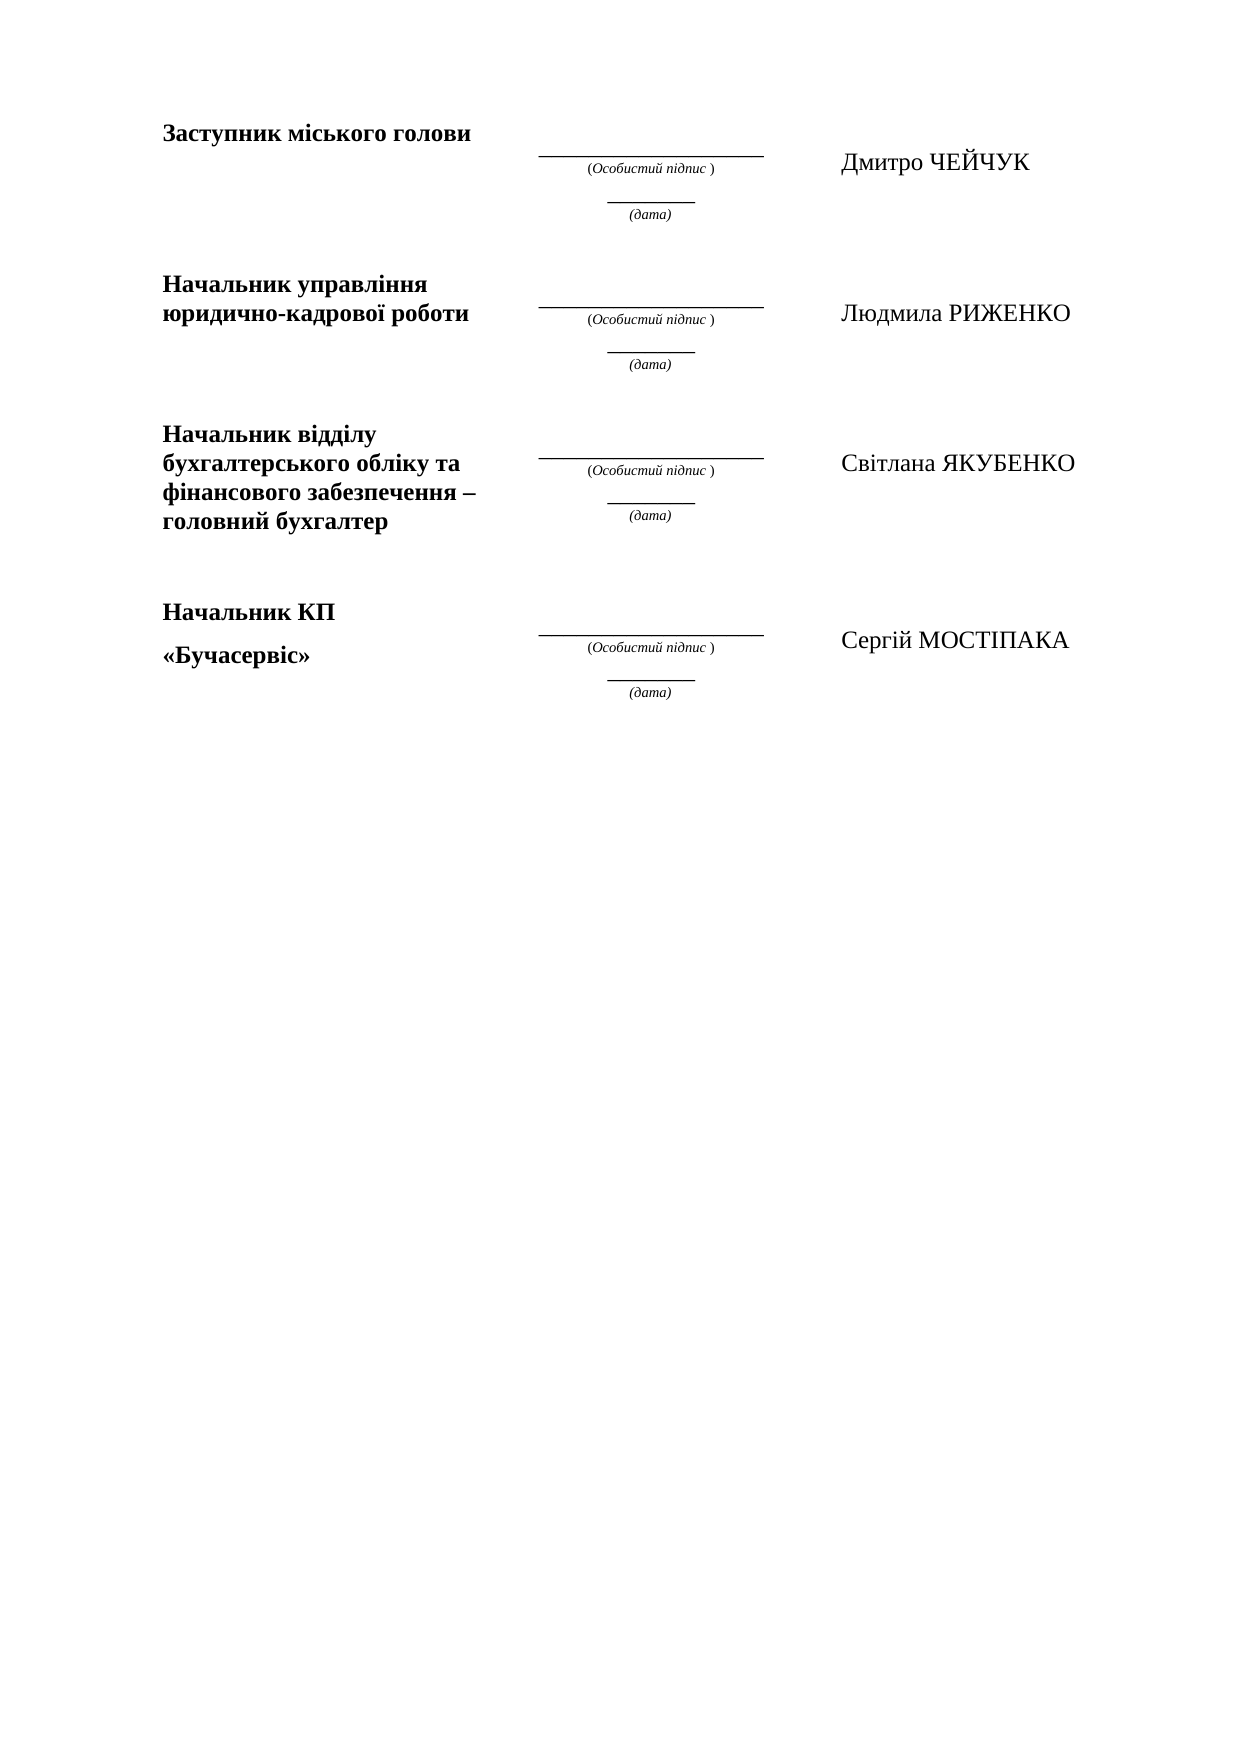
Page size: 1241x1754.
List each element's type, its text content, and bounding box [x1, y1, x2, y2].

table_cell Начальник відділу бухгалтерського обліку та фінансового забезпечення – головний бухгалтер [151, 420, 491, 570]
table_header Заступник міського голови [151, 118, 491, 269]
table_cell __________________ (Особистий підпис ) _______ (дата) [491, 269, 811, 419]
table_cell Світлана ЯКУБЕНКО [811, 420, 1178, 570]
table_header __________________ (Особистий підпис ) _______ (дата) [491, 597, 811, 747]
table_header __________________ (Особистий підпис ) _______ (дата) [491, 118, 811, 269]
table_cell __________________ (Особистий підпис ) _______ (дата) [491, 420, 811, 570]
table_header Дмитро ЧЕЙЧУК [811, 118, 1178, 269]
table_header Сергій МОСТІПАКА [811, 597, 1178, 747]
table_cell Начальник управління юридично-кадрової роботи [151, 269, 491, 419]
table_header Начальник КП «Бучасервіс» [151, 597, 491, 747]
table_cell Людмила РИЖЕНКО [811, 269, 1178, 419]
